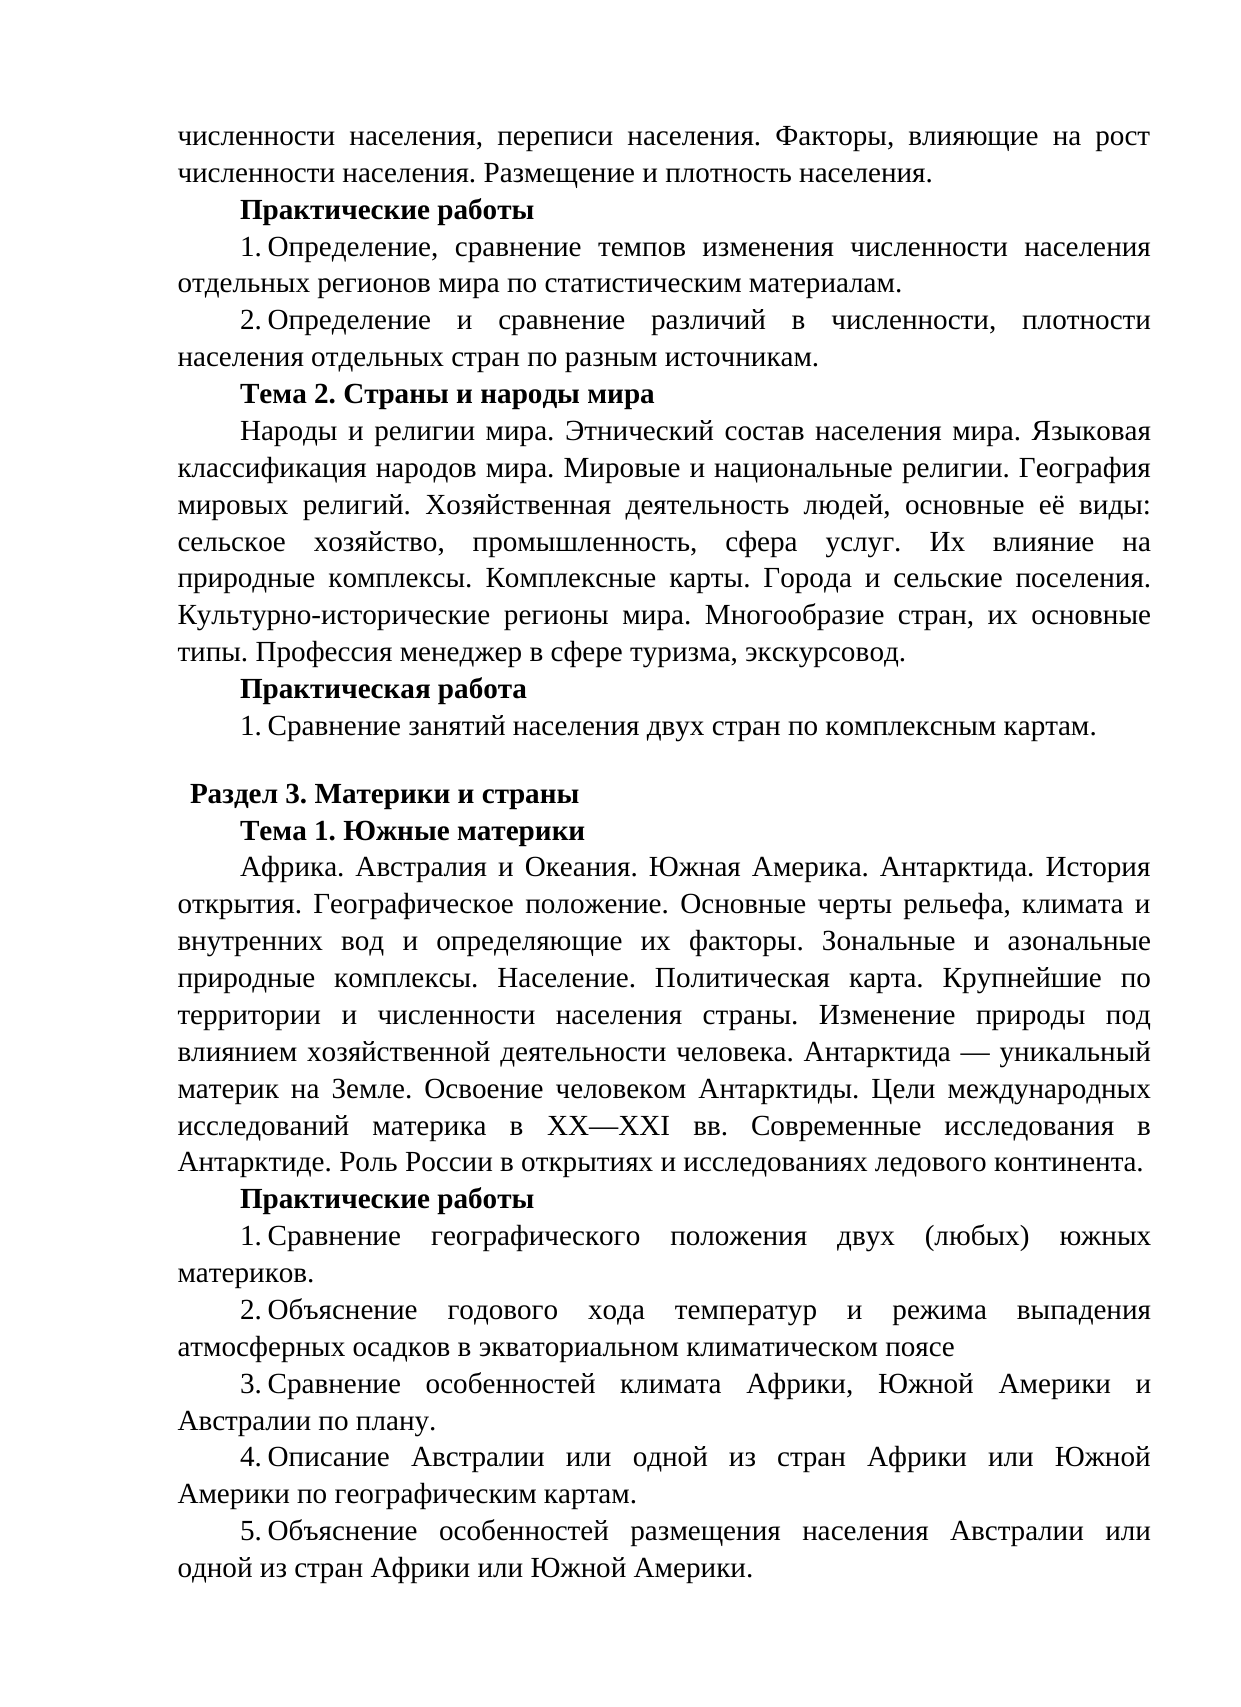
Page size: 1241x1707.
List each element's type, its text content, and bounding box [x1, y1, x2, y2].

text Тема 1. Южные материки [177, 813, 1152, 846]
text Народы и религии мира. Этнический состав населения мира. Языковая классификация народов мира. Мировые и национальные религии. География мировых религий. Хозяйственная деятельность людей, основные её виды: сельское хозяйство, промышленность, сфера услуг. Их влияние на природные комплексы. Комплексные карты. Города и сельские поселения. Культурно-исторические регионы мира. Многообразие стран, их основные типы. Профессия менеджер в сфере туризма, экскурсовод. [177, 413, 1152, 668]
text 4. Описание Австралии или одной из стран Африки или Южной Америки по географическим картам. [177, 1439, 1152, 1510]
text 2. Определение и сравнение различий в численности, плотности населения отдельных стран по разным источникам. [177, 302, 1152, 373]
text Африка. Австралия и Океания. Южная Америка. Антарктида. История открытия. Географическое положение. Основные черты рельефа, климата и внутренних вод и определяющие их факторы. Зональные и азональные природные комплексы. Население. Политическая карта. Крупнейшие по территории и численности населения страны. Изменение природы под влиянием хозяйственной деятельности человека. Антарктида — уникальный материк на Земле. Освоение человеком Антарктиды. Цели международных исследований материка в XX—XXI вв. Современные исследования в Антарктиде. Роль России в открытиях и исследованиях ледового континента. [177, 849, 1152, 1178]
text 1. Сравнение занятий населения двух стран по комплексным картам. [177, 708, 1152, 742]
text 5. Объяснение особенностей размещения населения Австралии или одной из стран Африки или Южной Америки. [177, 1513, 1152, 1584]
text Раздел 3. Материки и страны [190, 776, 1152, 809]
text 1. Сравнение географического положения двух (любых) южных материков. [177, 1218, 1152, 1289]
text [177, 118, 1152, 188]
text 1. Определение, сравнение темпов изменения численности населения отдельных регионов мира по статистическим материалам. [177, 229, 1152, 299]
text 2. Объяснение годового хода температур и режима выпадения атмосферных осадков в экваториальном климатическом поясе [177, 1292, 1152, 1362]
text Практическая работа [177, 671, 1152, 705]
text Практические работы [177, 192, 1152, 225]
text 3. Сравнение особенностей климата Африки, Южной Америки и Австралии по плану. [177, 1366, 1152, 1436]
text Практические работы [177, 1181, 1152, 1215]
text Тема 2. Страны и народы мира [177, 376, 1152, 410]
